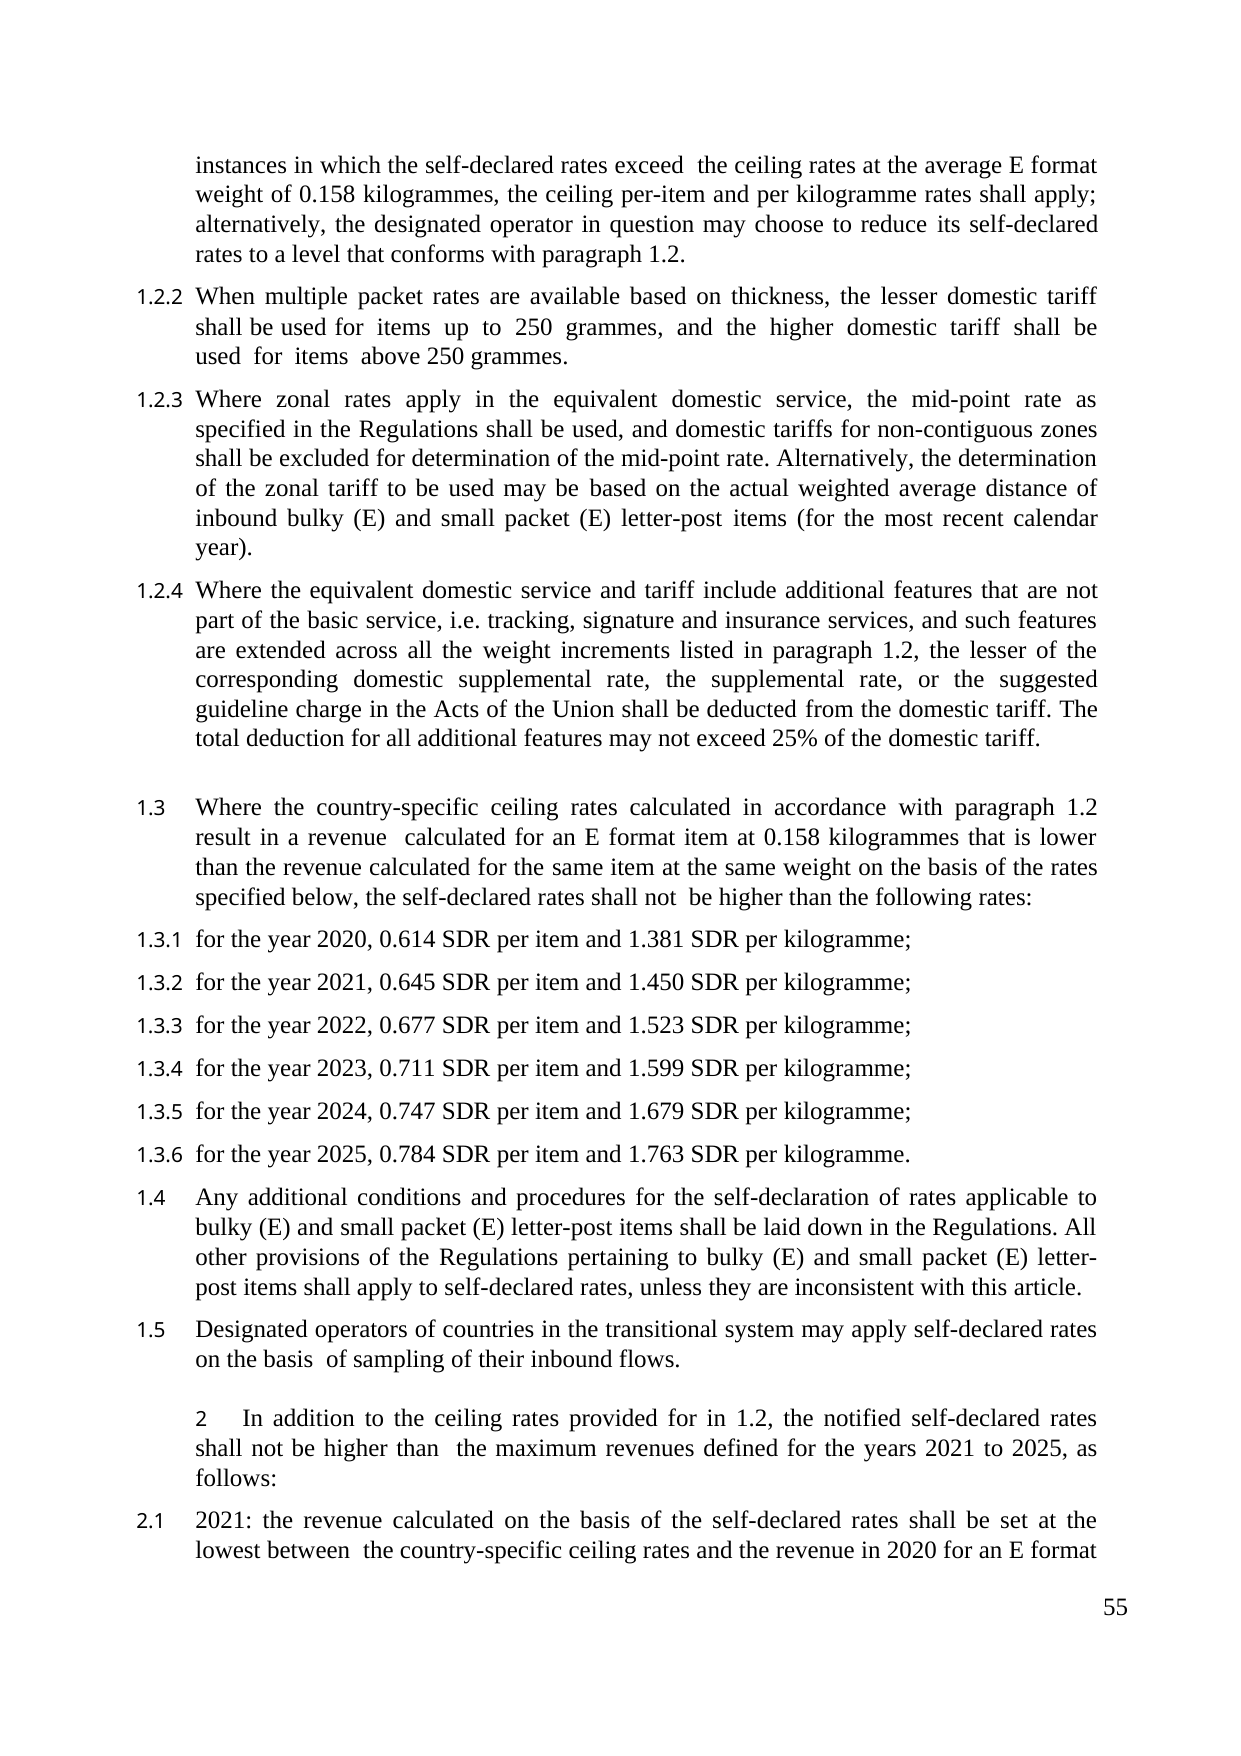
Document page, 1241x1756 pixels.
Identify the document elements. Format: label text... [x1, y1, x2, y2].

list for the year 2022, 0.677 SDR per item and 1.523 SDR per kilogramme; [136, 1010, 1098, 1039]
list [136, 1505, 1098, 1564]
list for the year 2021, 0.645 SDR per item and 1.450 SDR per kilogramme; [136, 967, 1098, 996]
list for the year 2024, 0.747 SDR per item and 1.679 SDR per kilogramme; [136, 1096, 1098, 1126]
list Where the country-specific ceiling rates calculated in accordance with paragraph 1.2 result in a revenue calculated for an E format item at 0.158 kilogrammes that is lower than the revenue calculated for the same item at the same weight on the basis of the rates specified below, the self-declared rates shall not be higher than the following rates: [136, 792, 1098, 910]
list In addition to the ceiling rates provided for in 1.2, the notified self-declared rates shall not be higher than the maximum revenues defined for the years 2021 to 2025, as follows: [195, 1403, 1098, 1491]
list for the year 2025, 0.784 SDR per item and 1.763 SDR per kilogramme. [136, 1139, 1098, 1168]
list for the year 2020, 0.614 SDR per item and 1.381 SDR per kilogramme; [136, 924, 1098, 953]
list Where the equivalent domestic service and tariff include additional features that are not part of the basic service, i.e. tracking, signature and insurance services, and such features are extended across all the weight increments listed in paragraph 1.2, the lesser of the corresponding domestic supplemental rate, the supplemental rate, or the suggested guideline charge in the Acts of the Union shall be deducted from the domestic tariff. The total deduction for all additional features may not exceed 25% of the domestic tariff. [136, 575, 1098, 752]
list Where zonal rates apply in the equivalent domestic service, the mid-point rate as specified in the Regulations shall be used, and domestic tariffs for non-contiguous zones shall be excluded for determination of the mid-point rate. Alternatively, the determination of the zonal tariff to be used may be based on the actual weighted average distance of inbound bulky (E) and small packet (E) letter-post items (for the most recent calendar year). [136, 384, 1098, 561]
list When multiple packet rates are available based on thickness, the lesser domestic tariff shall be used for items up to 250 grammes, and the higher domestic tariff shall be used for items above 250 grammes. [136, 281, 1098, 370]
list Any additional conditions and procedures for the self-declaration of rates applicable to bulky (E) and small packet (E) letter-post items shall be laid down in the Regulations. All other provisions of the Regulations pertaining to bulky (E) and small packet (E) letter-post items shall apply to self-declared rates, unless they are inconsistent with this article. [136, 1182, 1098, 1300]
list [136, 150, 1098, 267]
list for the year 2023, 0.711 SDR per item and 1.599 SDR per kilogramme; [136, 1053, 1098, 1082]
list Designated operators of countries in the transitional system may apply self-declared rates on the basis of sampling of their inbound flows. [136, 1314, 1098, 1373]
